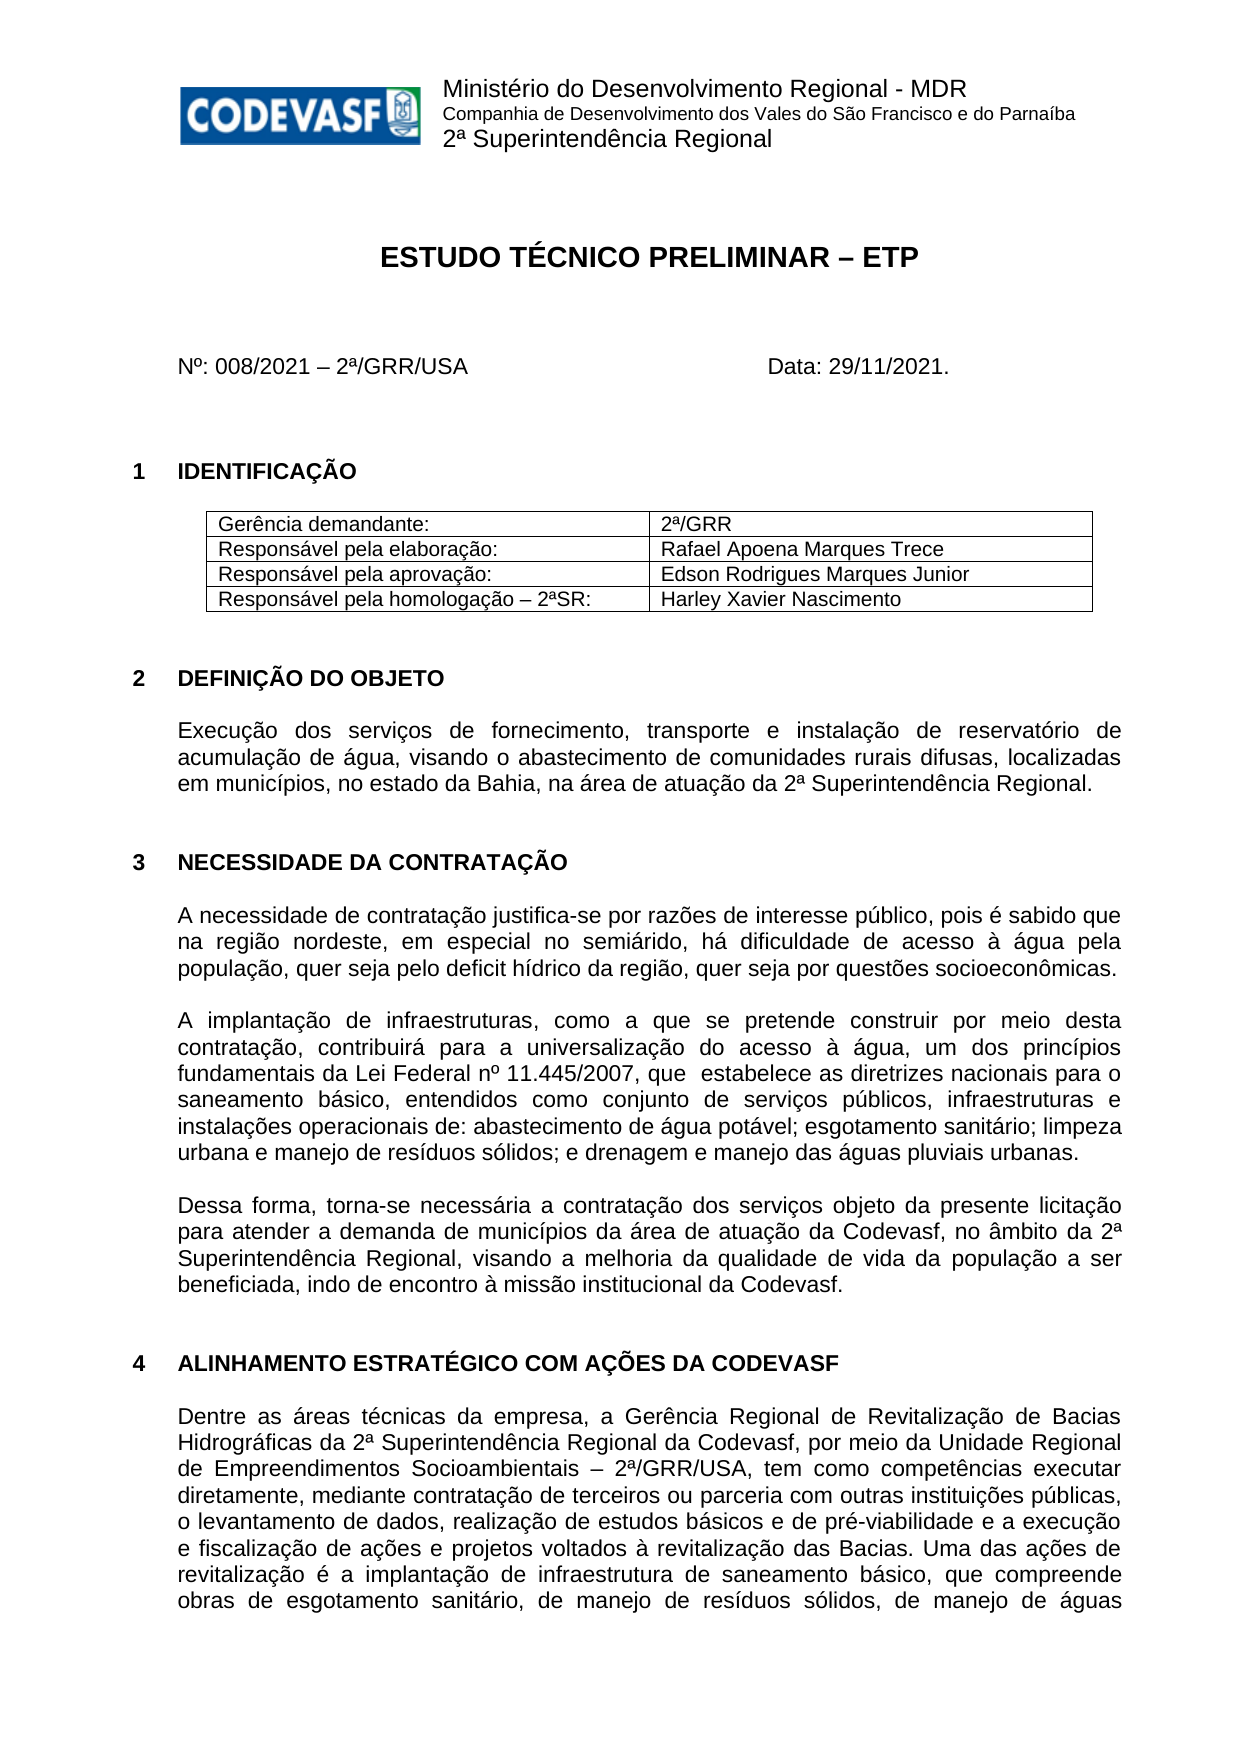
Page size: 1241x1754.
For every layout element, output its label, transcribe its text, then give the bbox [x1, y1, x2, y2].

text Dessa forma, torna-se necessária a contratação dos serviços objeto da presente licitação para atender a demanda de municípios da área de atuação da Codevasf, no âmbito da 2ª Superintendência Regional, visando a melhoria da qualidade de vida da população a ser beneficiada, indo de encontro à missão institucional da Codevasf. [177, 1192, 1122, 1297]
table_cell Responsável pela aprovação: [207, 562, 649, 586]
subtitle ALINHAMENTO ESTRATÉGICO COM AÇÕES DA CODEVASF [132, 1350, 1122, 1376]
table_header 2ª/GRR [650, 512, 1092, 536]
text A necessidade de contratação justifica-se por razões de interesse público, pois é sabido que na região nordeste, em especial no semiárido, há dificuldade de acesso à água pela população, quer seja pelo deficit hídrico da região, quer seja por questões socioeconômicas. [177, 902, 1122, 981]
picture [180, 87, 421, 145]
text ESTUDO TÉCNICO PRELIMINAR – ETP [177, 240, 1122, 274]
table_cell Responsável pela homologação – 2ªSR: [207, 587, 649, 611]
table_cell Responsável pela elaboração: [207, 537, 649, 561]
table_header Gerência demandante: [207, 512, 649, 536]
text Execução dos serviços de fornecimento, transporte e instalação de reservatório de acumulação de água, visando o abastecimento de comunidades rurais difusas, localizadas em municípios, no estado da Bahia, na área de atuação da 2ª Superintendência Regional. [177, 717, 1122, 797]
subtitle NECESSIDADE DA CONTRATAÇÃO [132, 849, 1122, 876]
table_cell Harley Xavier Nascimento [650, 587, 1092, 611]
text Nº: 008/2021 – 2ª/GRR/USA Data: 29/11/2021. [177, 353, 1122, 379]
text A implantação de infraestruturas, como a que se pretende construir por meio desta contratação, contribuirá para a universalização do acesso à água, um dos princípios fundamentais da Lei Federal nº 11.445/2007, que estabelece as diretrizes nacionais para o saneamento básico, entendidos como conjunto de serviços públicos, infraestruturas e instalações operacionais de: abastecimento de água potável; esgotamento sanitário; limpeza urbana e manejo de resíduos sólidos; e drenagem e manejo das águas pluviais urbanas. [177, 1007, 1122, 1166]
subtitle IDENTIFICAÇÃO [132, 458, 1122, 485]
table_cell Rafael Apoena Marques Trece [650, 537, 1092, 561]
subtitle DEFINIÇÃO DO OBJETO [132, 665, 1122, 691]
table_cell Edson Rodrigues Marques Junior [650, 562, 1092, 586]
